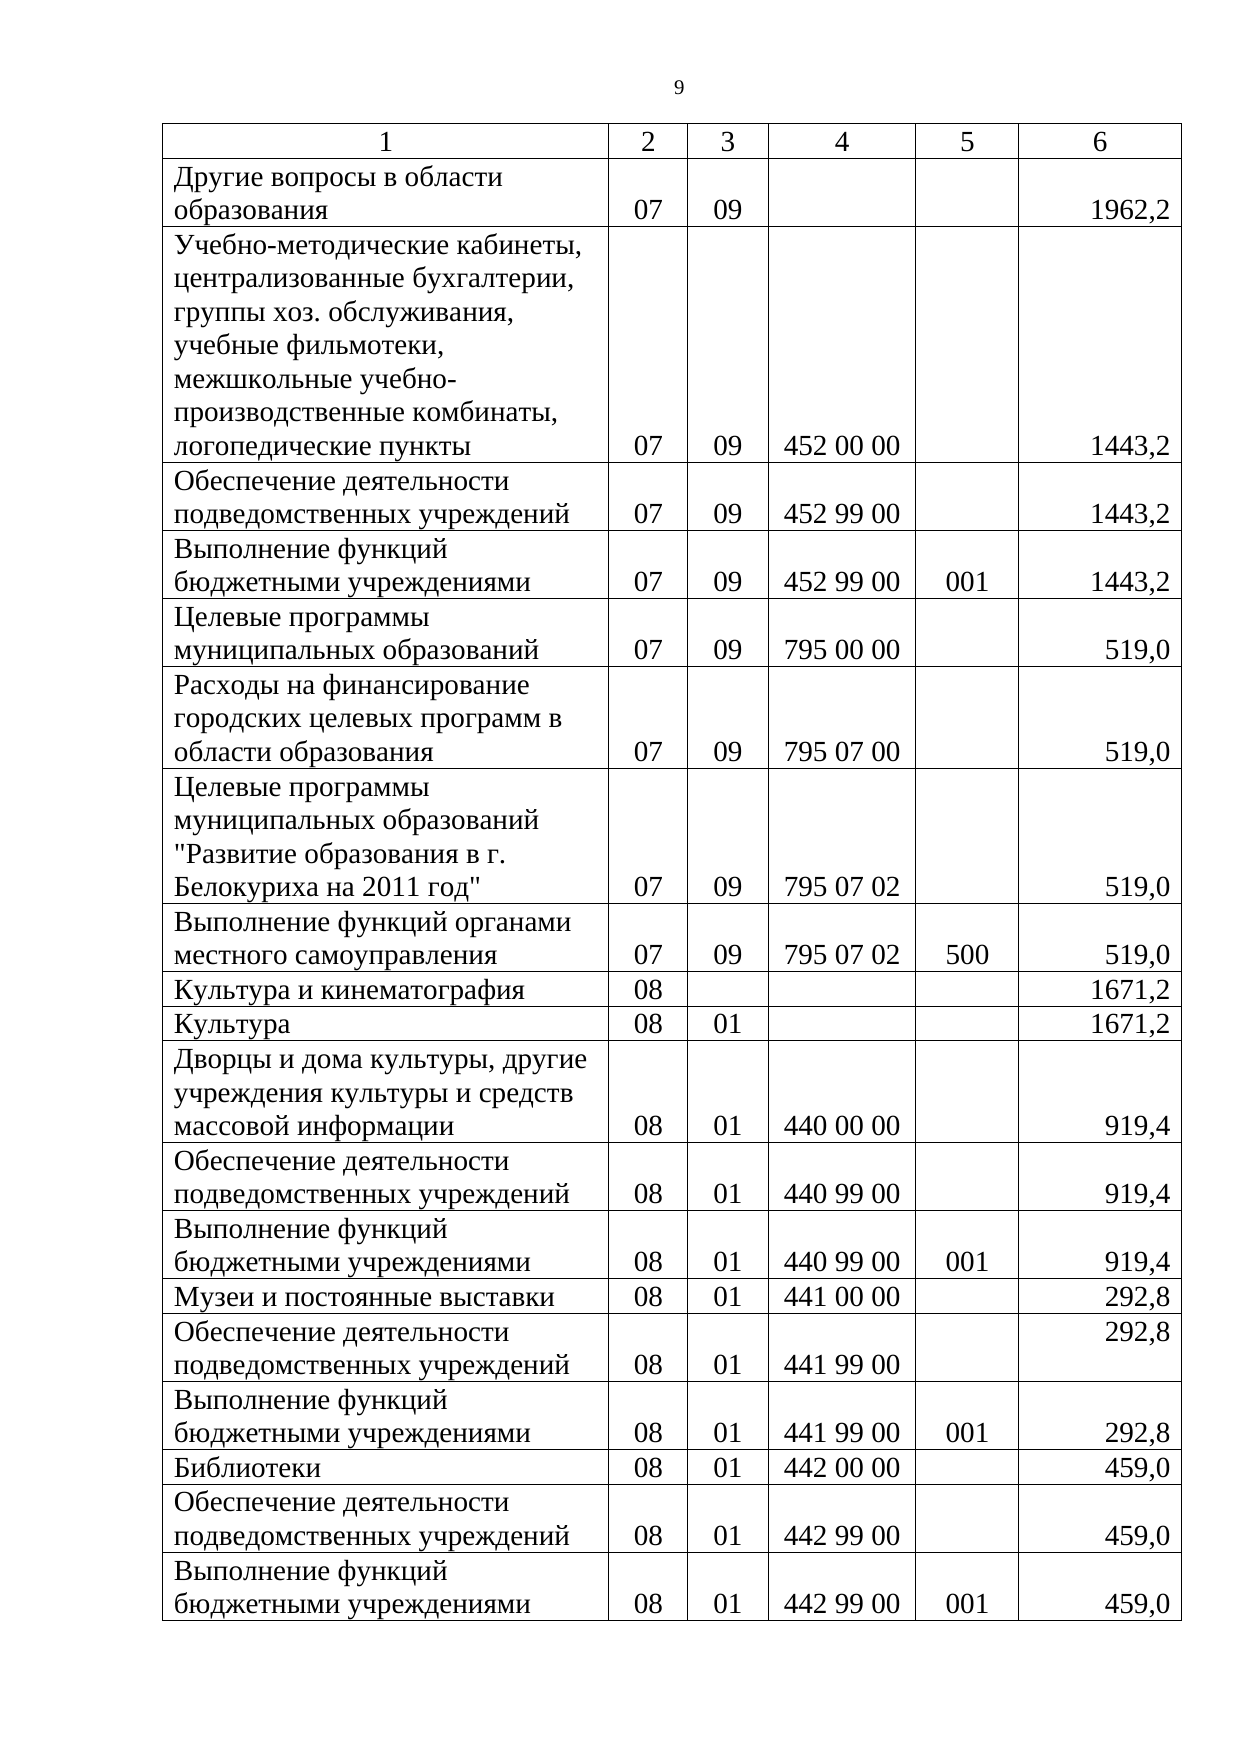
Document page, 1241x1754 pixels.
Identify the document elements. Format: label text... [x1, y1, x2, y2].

table_cell Культура [163, 1007, 608, 1040]
table_cell 919,4 [1019, 1041, 1181, 1142]
table_cell 01 [688, 1143, 768, 1210]
table_cell Обеспечение деятельности подведомственных учреждений [163, 1314, 608, 1381]
table_cell Выполнение функций бюджетными учреждениями [163, 1382, 608, 1449]
table_cell 09 [688, 904, 768, 971]
table_cell 442 99 00 [769, 1553, 915, 1620]
table_cell 459,0 [1019, 1450, 1181, 1483]
table_cell 1443,2 [1019, 463, 1181, 530]
table_cell 08 [609, 1279, 687, 1313]
table_cell 519,0 [1019, 667, 1181, 768]
table_cell 07 [609, 531, 687, 598]
table_cell 001 [916, 531, 1018, 598]
table_cell 09 [688, 599, 768, 666]
table_cell [916, 1007, 1018, 1040]
table_cell 001 [916, 1211, 1018, 1278]
table_cell Выполнение функций бюджетными учреждениями [163, 1211, 608, 1278]
table_cell Учебно-методические кабинеты, централизованные бухгалтерии, группы хоз. обслуживания, учебные фильмотеки, межшкольные учебно-производственные комбинаты, логопедические пункты [163, 227, 608, 462]
table_cell 452 00 00 [769, 227, 915, 462]
table_cell [769, 1007, 915, 1040]
table_cell 292,8 [1019, 1314, 1181, 1381]
table_cell 08 [609, 972, 687, 1006]
table_cell 08 [609, 1485, 687, 1552]
table_cell 442 99 00 [769, 1485, 915, 1552]
table_cell 292,8 [1019, 1279, 1181, 1313]
table_cell 519,0 [1019, 769, 1181, 903]
table_cell 1671,2 [1019, 972, 1181, 1006]
table_cell 459,0 [1019, 1485, 1181, 1552]
table_cell 08 [609, 1041, 687, 1142]
table_cell 01 [688, 1041, 768, 1142]
table_cell [769, 972, 915, 1006]
table_cell 07 [609, 904, 687, 971]
table_cell 001 [916, 1553, 1018, 1620]
table_cell 452 99 00 [769, 463, 915, 530]
table_cell Библиотеки [163, 1450, 608, 1483]
table_cell 452 99 00 [769, 531, 915, 598]
table_cell Обеспечение деятельности подведомственных учреждений [163, 1143, 608, 1210]
table_cell 08 [609, 1143, 687, 1210]
table_cell 440 99 00 [769, 1211, 915, 1278]
table_cell 07 [609, 159, 687, 226]
table_cell 519,0 [1019, 904, 1181, 971]
table_cell 441 99 00 [769, 1314, 915, 1381]
table_cell 795 07 02 [769, 904, 915, 971]
table_cell 09 [688, 159, 768, 226]
table_cell 919,4 [1019, 1211, 1181, 1278]
table_header 1 [163, 124, 608, 158]
table_cell 09 [688, 667, 768, 768]
table_cell Музеи и постоянные выставки [163, 1279, 608, 1313]
table_cell 292,8 [1019, 1382, 1181, 1449]
table_cell 07 [609, 667, 687, 768]
table_cell 07 [609, 599, 687, 666]
table_cell Обеспечение деятельности подведомственных учреждений [163, 1485, 608, 1552]
table_cell 795 00 00 [769, 599, 915, 666]
table_cell 441 99 00 [769, 1382, 915, 1449]
table_cell 08 [609, 1211, 687, 1278]
table_cell 08 [609, 1450, 687, 1483]
table_cell 1671,2 [1019, 1007, 1181, 1040]
table_cell 09 [688, 769, 768, 903]
table_header 6 [1019, 124, 1181, 158]
table_cell [916, 972, 1018, 1006]
table_cell [916, 599, 1018, 666]
table_cell [916, 227, 1018, 462]
table_cell 500 [916, 904, 1018, 971]
table_cell Целевые программы муниципальных образований [163, 599, 608, 666]
table_cell 440 99 00 [769, 1143, 915, 1210]
table_cell 08 [609, 1553, 687, 1620]
table_cell 795 07 02 [769, 769, 915, 903]
table_cell 442 00 00 [769, 1450, 915, 1483]
table_header 3 [688, 124, 768, 158]
table_cell [916, 1279, 1018, 1313]
table_cell 07 [609, 227, 687, 462]
table_cell 07 [609, 463, 687, 530]
table_cell 441 00 00 [769, 1279, 915, 1313]
table_cell 08 [609, 1007, 687, 1040]
table_cell 01 [688, 1279, 768, 1313]
table_cell 08 [609, 1314, 687, 1381]
table_cell 795 07 00 [769, 667, 915, 768]
table_cell 1962,2 [1019, 159, 1181, 226]
table_cell [916, 159, 1018, 226]
table_cell Обеспечение деятельности подведомственных учреждений [163, 463, 608, 530]
table_cell Целевые программы муниципальных образований "Развитие образования в г. Белокуриха на 2011 год" [163, 769, 608, 903]
table_cell 1443,2 [1019, 227, 1181, 462]
table_cell 01 [688, 1485, 768, 1552]
table_cell Выполнение функций органами местного самоуправления [163, 904, 608, 971]
table_cell 09 [688, 463, 768, 530]
table_cell Другие вопросы в области образования [163, 159, 608, 226]
table_cell [916, 1450, 1018, 1483]
table_cell 01 [688, 1314, 768, 1381]
table_cell 09 [688, 227, 768, 462]
table_cell 01 [688, 1007, 768, 1040]
table_cell 919,4 [1019, 1143, 1181, 1210]
table_cell Расходы на финансирование городских целевых программ в области образования [163, 667, 608, 768]
table_header 4 [769, 124, 915, 158]
table_cell [916, 1314, 1018, 1381]
table_cell 1443,2 [1019, 531, 1181, 598]
table_cell 07 [609, 769, 687, 903]
table_header 2 [609, 124, 687, 158]
table_cell [916, 1485, 1018, 1552]
table_cell [769, 159, 915, 226]
table_cell Дворцы и дома культуры, другие учреждения культуры и средств массовой информации [163, 1041, 608, 1142]
table_cell 01 [688, 1553, 768, 1620]
table_cell [916, 667, 1018, 768]
table_cell 01 [688, 1382, 768, 1449]
table_cell 459,0 [1019, 1553, 1181, 1620]
table_cell Выполнение функций бюджетными учреждениями [163, 1553, 608, 1620]
table_cell 519,0 [1019, 599, 1181, 666]
table_cell Выполнение функций бюджетными учреждениями [163, 531, 608, 598]
table_cell [916, 769, 1018, 903]
table_cell 01 [688, 1450, 768, 1483]
table_cell [916, 1041, 1018, 1142]
table_cell Культура и кинематография [163, 972, 608, 1006]
table_cell 08 [609, 1382, 687, 1449]
table_cell [688, 972, 768, 1006]
table_cell 01 [688, 1211, 768, 1278]
table_cell [916, 1143, 1018, 1210]
table_cell 09 [688, 531, 768, 598]
table_cell 001 [916, 1382, 1018, 1449]
table_cell 440 00 00 [769, 1041, 915, 1142]
table_cell [916, 463, 1018, 530]
table_header 5 [916, 124, 1018, 158]
